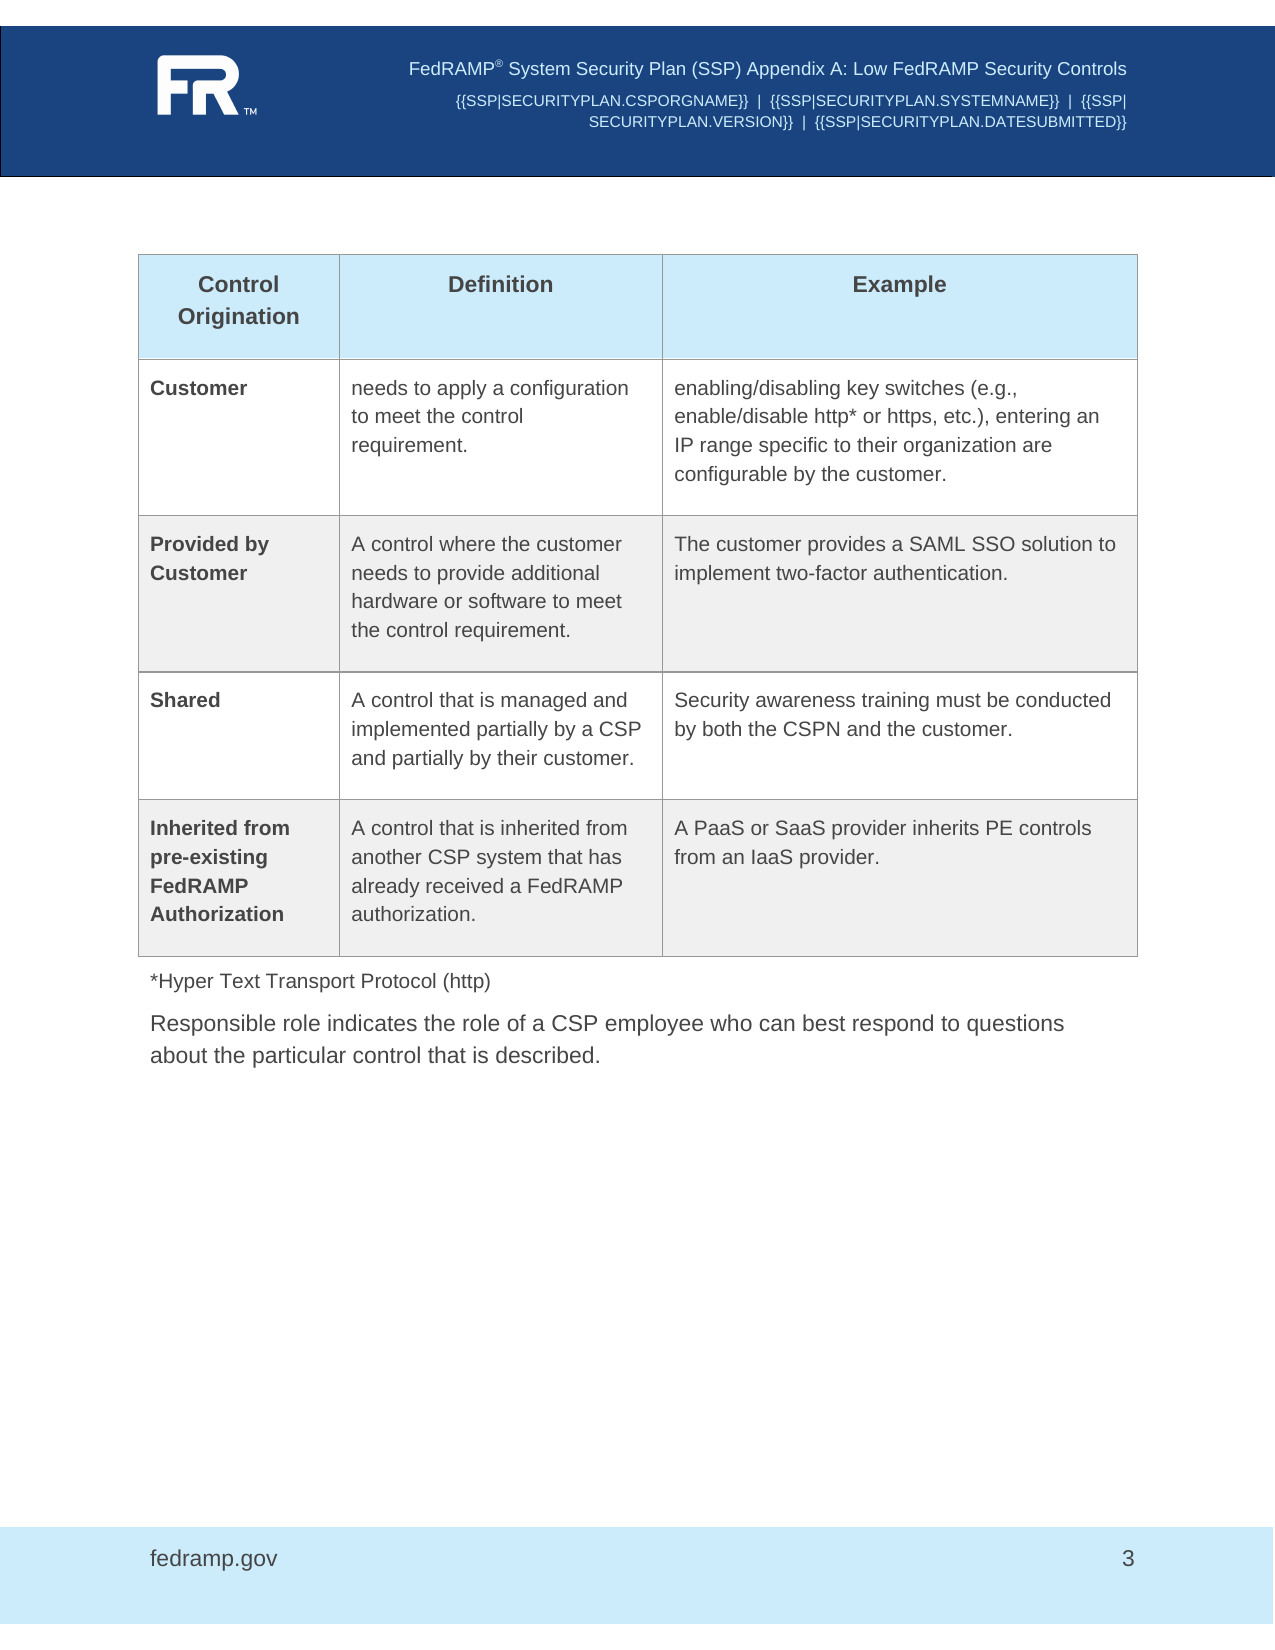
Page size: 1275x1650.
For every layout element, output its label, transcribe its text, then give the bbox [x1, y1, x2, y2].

table_cell A control that is managed and implemented partially by a CSP and partially by their customer. [340, 673, 662, 799]
table_cell Security awareness training must be conducted by both the CSPN and the customer. [663, 673, 1137, 799]
table_cell A PaaS or SaaS provider inherits PE controls from an IaaS provider. [663, 800, 1137, 956]
table_cell A control that is inherited from another CSP system that has already received a FedRAMP authorization. [340, 800, 662, 956]
picture [157, 55, 257, 115]
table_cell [340, 360, 662, 515]
table_cell Provided by Customer [139, 516, 339, 671]
table_header Definition [340, 255, 662, 358]
table_header Example [663, 255, 1137, 358]
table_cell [663, 360, 1137, 515]
table_header Control Origination [139, 255, 339, 358]
text Responsible role indicates the role of a CSP employee who can best respond to questions about the particular control that is described. [150, 1010, 1125, 1068]
table_cell A control where the customer needs to provide additional hardware or software to meet the control requirement. [340, 516, 662, 671]
table_cell Configured by Customer [139, 360, 339, 515]
table_cell The customer provides a SAML SSO solution to implement two-factor authentication. [663, 516, 1137, 671]
table_cell Inherited from pre-existing FedRAMP Authorization [139, 800, 339, 956]
text *Hyper Text Transport Protocol (http) [150, 969, 1125, 993]
table_cell Shared [139, 673, 339, 799]
